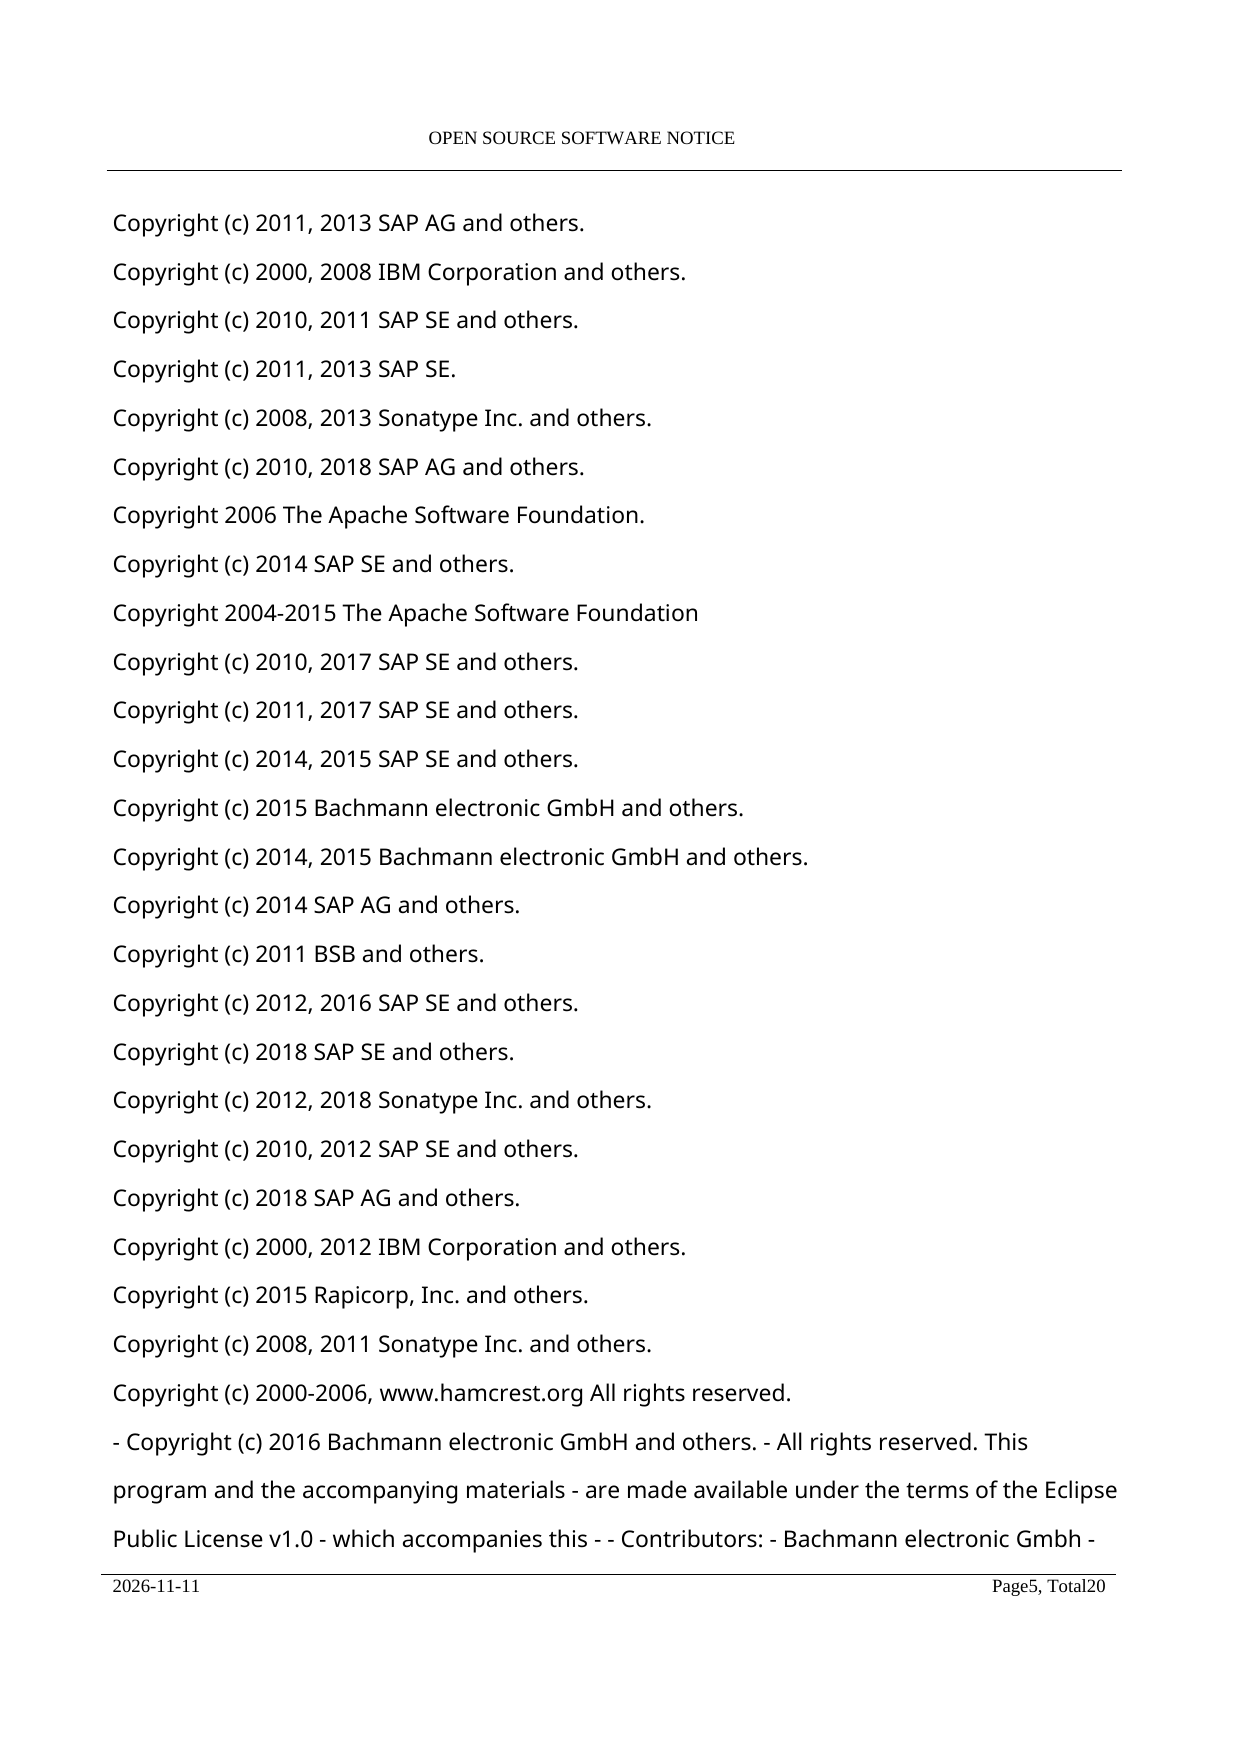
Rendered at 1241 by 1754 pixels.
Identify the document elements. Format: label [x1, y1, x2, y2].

text [112, 206, 1128, 1555]
